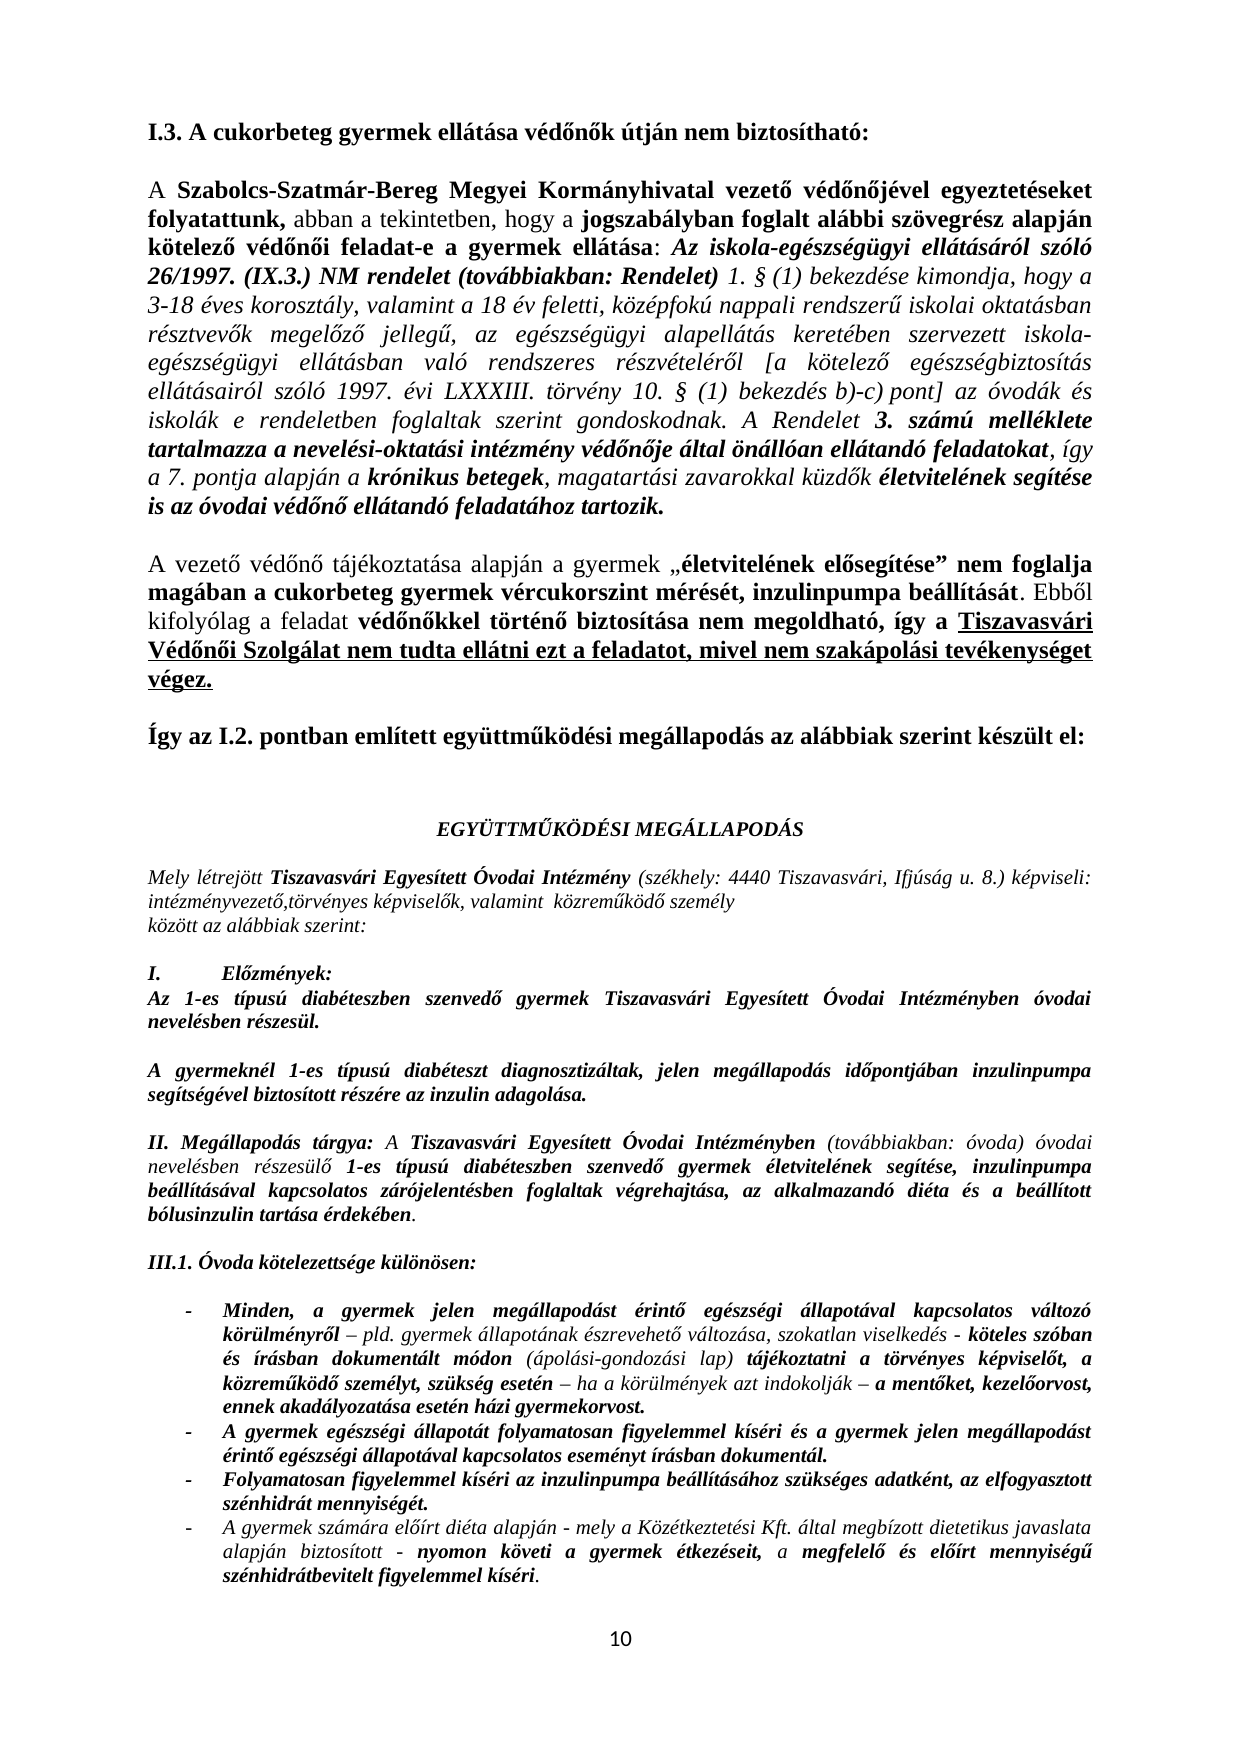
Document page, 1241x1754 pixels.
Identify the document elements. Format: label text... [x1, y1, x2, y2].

list Minden, a gyermek jelen megállapodást érintő egészségi állapotával kapcsolatos változó körülményről – pld. gyermek állapotának észrevehető változása, szokatlan viselkedés - köteles szóban és írásban dokumentált módon (ápolási-gondozási lap) tájékoztatni a törvényes képviselőt, a közreműködő személyt, szükség esetén – ha a körülmények azt indokolják – a mentőket, kezelőorvost, ennek akadályozatása esetén házi gyermekorvost. [185, 1298, 1093, 1418]
list A Szabolcs-Szatmár-Bereg Megyei Kormányhivatal vezető védőnőjével egyeztetéseket folyatattunk, abban a tekintetben, hogy a jogszabályban foglalt alábbi szövegrész alapján kötelező védőnői feladat-e a gyermek ellátása: Az iskola-egészségügyi ellátásáról szóló 26/1997. (IX.3.) NM rendelet (továbbiakban: Rendelet) 1. § (1) bekezdése kimondja, hogy a 3-18 éves korosztály, valamint a 18 év feletti, középfokú nappali rendszerű iskolai oktatásban résztvevők megelőző jellegű, az egészségügyi alapellátás keretében szervezett iskola-egészségügyi ellátásban való rendszeres részvételéről [a kötelező egészségbiztosítás ellátásairól szóló 1997. évi LXXXIII. törvény 10. § (1) bekezdés b)-c) pont] az óvodák és iskolák e rendeletben foglaltak szerint gondoskodnak. A Rendelet 3. számú melléklete tartalmazza a nevelési-oktatási intézmény védőnője által önállóan ellátandó feladatokat, így a 7. pontja alapján a krónikus betegek, magatartási zavarokkal küzdők életvitelének segítése is az óvodai védőnő ellátandó feladatához tartozik. [148, 175, 1093, 520]
text A gyermeknél 1-es típusú diabéteszt diagnosztizáltak, jelen megállapodás időpontjában inzulinpumpa segítségével biztosított részére az inzulin adagolása. [148, 1058, 1093, 1106]
list A gyermek számára előírt diéta alapján - mely a Közétkeztetési Kft. által megbízott dietetikus javaslata alapján biztosított - nyomon követi a gyermek étkezéseit, a megfelelő és előírt mennyiségű szénhidrátbevitelt figyelemmel kíséri. [185, 1515, 1093, 1587]
text Mely létrejött Tiszavasvári Egyesített Óvodai Intézmény (székhely: 4440 Tiszavasvári, Ifjúság u. 8.) képviseli: intézményvezető,törvényes képviselők, valamint közreműködő személy [148, 865, 1093, 913]
text EGYÜTTMŰKÖDÉSI MEGÁLLAPODÁS [148, 817, 1093, 841]
list I.3. A cukorbeteg gyermek ellátása védőnők útján nem biztosítható: [148, 117, 1093, 146]
text A vezető védőnő tájékoztatása alapján a gyermek „életvitelének elősegítése” nem foglalja magában a cukorbeteg gyermek vércukorszint mérését, inzulinpumpa beállítását. Ebből kifolyólag a feladat védőnőkkel történő biztosítása nem megoldható, így a Tiszavasvári Védőnői Szolgálat nem tudta ellátni ezt a feladatot, mivel nem szakápolási tevékenységet végez. [148, 661, 1093, 692]
text Így az I.2. pontban említett együttműködési megállapodás az alábbiak szerint készült el: [148, 721, 1093, 750]
text II. Megállapodás tárgya: A Tiszavasvári Egyesített Óvodai Intézményben (továbbiakban: óvoda) óvodai nevelésben részesülő 1-es típusú diabéteszben szenvedő gyermek életvitelének segítése, inzulinpumpa beállításával kapcsolatos zárójelentésben foglaltak végrehajtása, az alkalmazandó diéta és a beállított bólusinzulin tartása érdekében. [148, 1130, 1093, 1226]
list Előzmények: [148, 961, 1093, 985]
text A vezető védőnő tájékoztatása alapján a gyermek „életvitelének elősegítése” nem foglalja magában a cukorbeteg gyermek vércukorszint mérését, inzulinpumpa beállítását. Ebből kifolyólag a feladat védőnőkkel történő biztosítása nem megoldható, így a Tiszavasvári Védőnői Szolgálat nem tudta ellátni ezt a feladatot, mivel nem szakápolási tevékenységet végez. [148, 549, 1093, 660]
text Az 1-es típusú diabéteszben szenvedő gyermek Tiszavasvári Egyesített Óvodai Intézményben óvodai nevelésben részesül. [148, 985, 1093, 1033]
text III.1. Óvoda kötelezettsége különösen: [148, 1250, 1093, 1274]
text között az alábbiak szerint: [148, 913, 1093, 937]
list Folyamatosan figyelemmel kíséri az inzulinpumpa beállításához szükséges adatként, az elfogyasztott szénhidrát mennyiségét. [185, 1467, 1093, 1515]
list A gyermek egészségi állapotát folyamatosan figyelemmel kíséri és a gyermek jelen megállapodást érintő egészségi állapotával kapcsolatos eseményt írásban dokumentál. [185, 1418, 1093, 1467]
